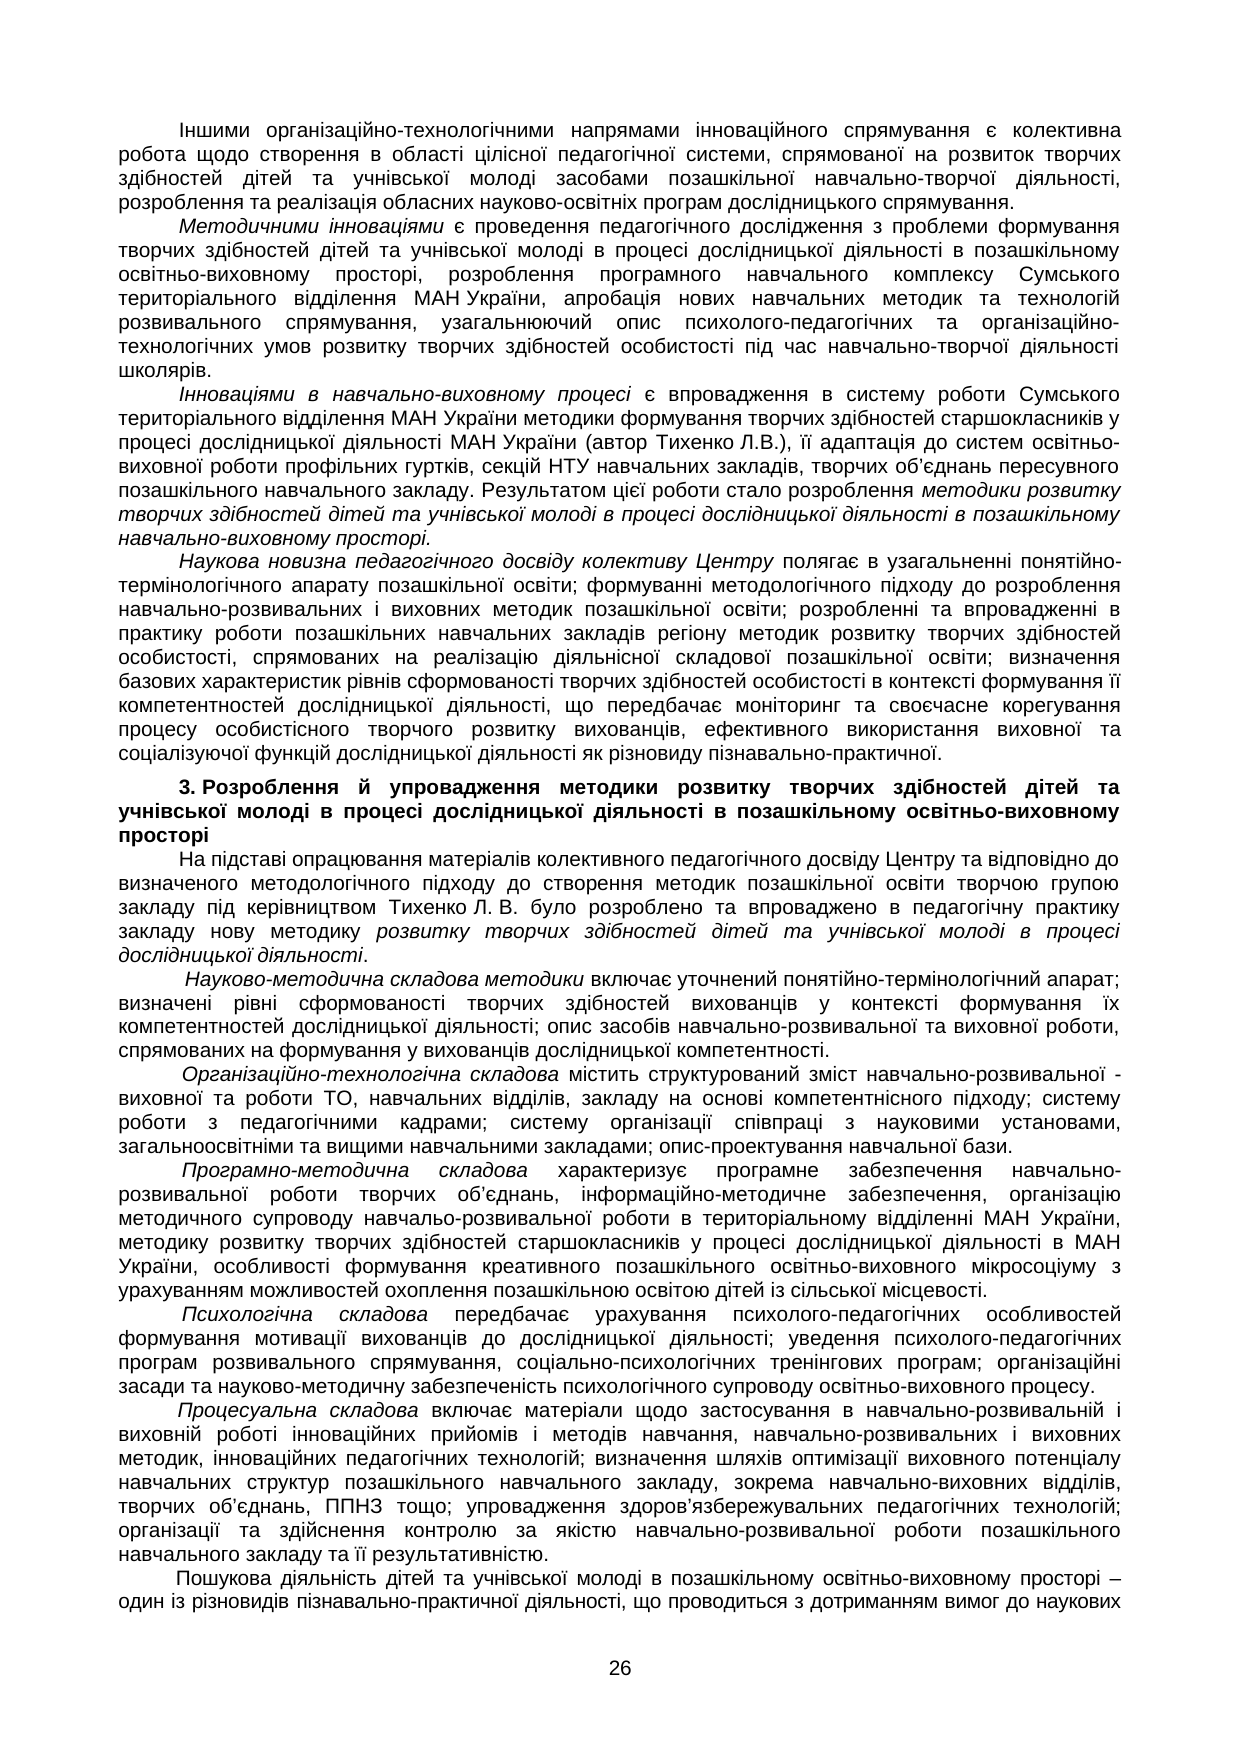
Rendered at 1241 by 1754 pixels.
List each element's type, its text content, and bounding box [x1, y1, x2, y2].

text Інноваціями в навчально-виховному процесі є впровадження в систему роботи Сумського територіального відділення МАН України методики формування творчих здібностей старшокласників у процесі дослідницької діяльності МАН України (автор Тихенко Л.В.), її адаптація до систем освітньо-виховної роботи профільних гуртків, секцій НТУ навчальних закладів, творчих об’єднань пересувного позашкільного навчального закладу. Результатом цієї роботи стало розроблення методики розвитку творчих здібностей дітей та учнівської молоді в процесі дослідницької діяльності в позашкільному навчально-виховному просторі. [118, 382, 1120, 549]
text Наукова новизна педагогічного досвіду колективу Центру полягає в узагальненні понятійно-термінологічного апарату позашкільної освіти; формуванні методологічного підходу до розроблення навчально-розвивальних і виховних методик позашкільної освіти; розробленні та впровадженні в практику роботи позашкільних навчальних закладів регіону методик розвитку творчих здібностей особистості, спрямованих на реалізацію діяльнісної складової позашкільної освіти; визначення базових характеристик рівнів сформованості творчих здібностей особистості в контексті формування її компетентностей дослідницької діяльності, що передбачає моніторинг та своєчасне корегування процесу особистісного творчого розвитку вихованців, ефективного використання виховної та соціалізуючої функцій дослідницької діяльності як різновиду пізнавально-практичної. [118, 549, 1122, 765]
text Процесуальна складова включає матеріали щодо застосування в навчально-розвивальній і виховній роботі інноваційних прийомів і методів навчання, навчально-розвивальних і виховних методик, інноваційних педагогічних технологій; визначення шляхів оптимізації виховного потенціалу навчальних структур позашкільного навчального закладу, зокрема навчально-виховних відділів, творчих об’єднань, ППНЗ тощо; упровадження здоров’язбережувальних педагогічних технологій; організації та здійснення контролю за якістю навчально-розвивальної роботи позашкільного навчального закладу та її результативністю. [118, 1398, 1122, 1565]
text Науково-методична складова методики включає уточнений понятійно-термінологічний апарат; визначені рівні сформованості творчих здібностей вихованців у контексті формування їх компетентностей дослідницької діяльності; опис засобів навчально-розвивальної та виховної роботи, спрямованих на формування у вихованців дослідницької компетентності. [118, 966, 1120, 1062]
text Психологічна складова передбачає урахування психолого-педагогічних особливостей формування мотивації вихованців до дослідницької діяльності; уведення психолого-педагогічних програм розвивального спрямування, соціально-психологічних тренінгових програм; організаційні засади та науково-методичну забезпеченість психологічного супроводу освітньо-виховного процесу. [118, 1302, 1122, 1398]
text 3. Розроблення й упровадження методики розвитку творчих здібностей дітей та учнівської молоді в процесі дослідницької діяльності в позашкільному освітньо-виховному просторі [118, 775, 1120, 847]
text Програмно-методична складова характеризує програмне забезпечення навчально-розвивальної роботи творчих об’єднань, інформаційно-методичне забезпечення, організацію методичного супроводу навчальо-розвивальної роботи в територіальному відділенні МАН України, методику розвитку творчих здібностей старшокласників у процесі дослідницької діяльності в МАН України, особливості формування креативного позашкільного освітньо-виховного мікросоціуму з урахуванням можливостей охоплення позашкільною освітою дітей із сільської місцевості. [118, 1158, 1122, 1302]
text Організаційно-технологічна складова містить структурований зміст навчально-розвивальної -виховної та роботи ТО, навчальних відділів, закладу на основі компетентнісного підходу; систему роботи з педагогічними кадрами; систему організації співпраці з науковими установами, загальноосвітніми та вищими навчальними закладами; опис-проектування навчальної бази. [118, 1062, 1122, 1158]
text Іншими організаційно-технологічними напрямами інноваційного спрямування є колективна робота щодо створення в області цілісної педагогічної системи, спрямованої на розвиток творчих здібностей дітей та учнівської молоді засобами позашкільної навчально-творчої діяльності, розроблення та реалізація обласних науково-освітніх програм дослідницького спрямування. [118, 118, 1122, 214]
text Методичними інноваціями є проведення педагогічного дослідження з проблеми формування творчих здібностей дітей та учнівської молоді в процесі дослідницької діяльності в позашкільному освітньо-виховному просторі, розроблення програмного навчального комплексу Сумського територіального відділення МАН України, апробація нових навчальних методик та технологій розвивального спрямування, узагальнюючий опис психолого-педагогічних та організаційно-технологічних умов розвитку творчих здібностей особистості під час навчально-творчої діяльності школярів. [118, 214, 1120, 382]
text На підставі опрацювання матеріалів колективного педагогічного досвіду Центру та відповідно до визначеного методологічного підходу до створення методик позашкільної освіти творчою групою закладу під керівництвом Тихенко Л. В. було розроблено та впроваджено в педагогічну практику закладу нову методику розвитку творчих здібностей дітей та учнівської молоді в процесі дослідницької діяльності. [118, 847, 1120, 966]
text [118, 1565, 1122, 1613]
